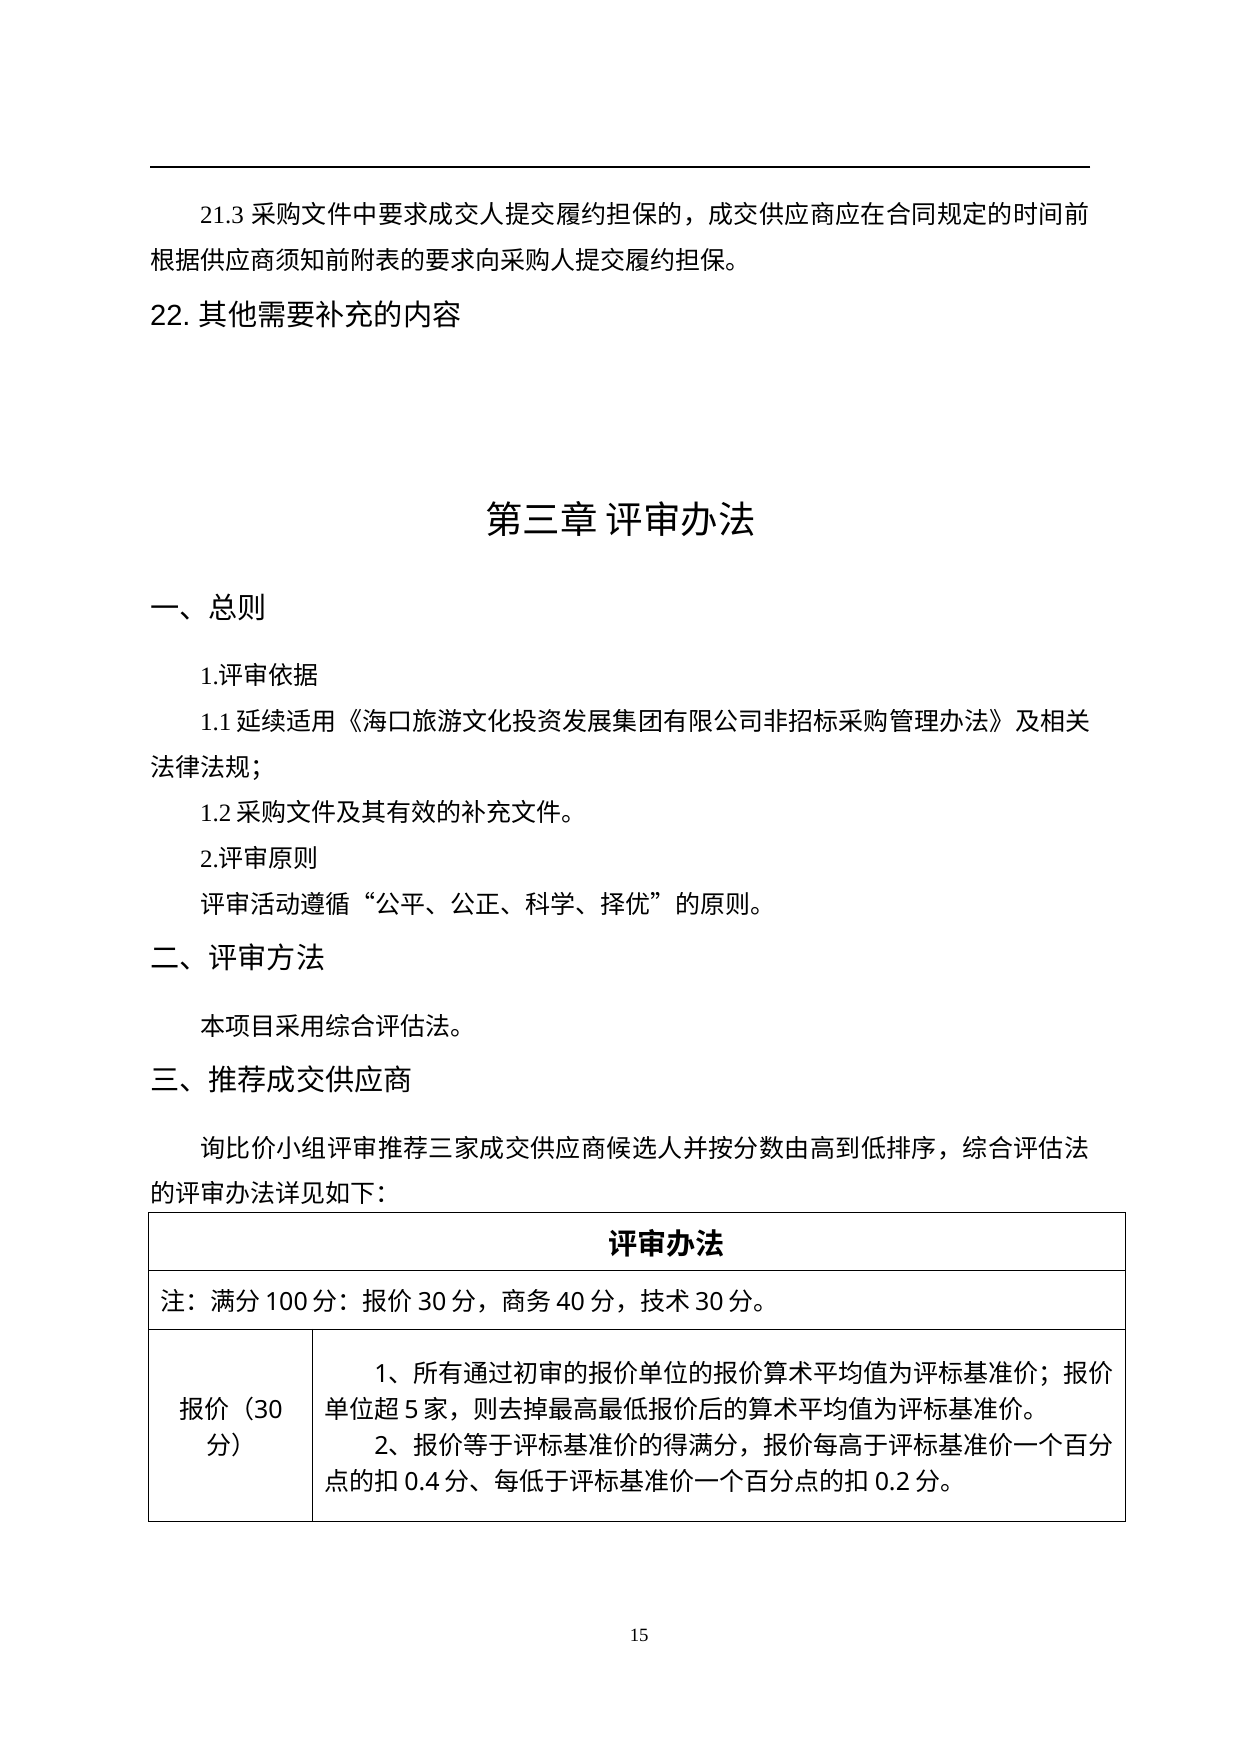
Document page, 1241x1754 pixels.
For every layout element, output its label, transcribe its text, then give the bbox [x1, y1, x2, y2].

text 第三章 评审办法 [150, 490, 1090, 544]
text 1.2采购文件及其有效的补充文件。 [150, 785, 1090, 831]
table_cell 1、所有通过初审的报价单位的报价算术平均值为评标基准价；报价单位超5家，则去掉最高最低报价后的算术平均值为评标基准价。 2、报价等于评标基准价的得满分，报价每高于评标基准价一个百分点的扣0.4分、每低于评标基准价一个百分点的扣0.2分。 [313, 1330, 1125, 1521]
text 22. 其他需要补充的内容 [150, 291, 1090, 334]
text 二、评审方法 [150, 935, 1090, 977]
text 1.评审依据 [150, 648, 1090, 693]
table_cell 注：满分100分：报价30分，商务40分，技术30分。 [149, 1271, 1125, 1329]
table_cell 报价（30分） [149, 1330, 312, 1521]
text 21.3 采购文件中要求成交人提交履约担保的，成交供应商应在合同规定的时间前根据供应商须知前附表的要求向采购人提交履约担保。 [150, 187, 1090, 279]
text 1.1延续适用《海口旅游文化投资发展集团有限公司非招标采购管理办法》及相关法律法规； [150, 693, 1090, 785]
text 2.评审原则 [150, 831, 1090, 877]
text 评审活动遵循“公平、公正、科学、择优”的原则。 [150, 877, 1090, 923]
table_header 评审办法 [149, 1213, 1125, 1270]
text 询比价小组评审推荐三家成交供应商候选人并按分数由高到低排序，综合评估法的评审办法详见如下： [150, 1120, 1090, 1212]
text 本项目采用综合评估法。 [150, 998, 1090, 1044]
text 一、总则 [150, 584, 1090, 626]
text 三、推荐成交供应商 [150, 1057, 1090, 1099]
